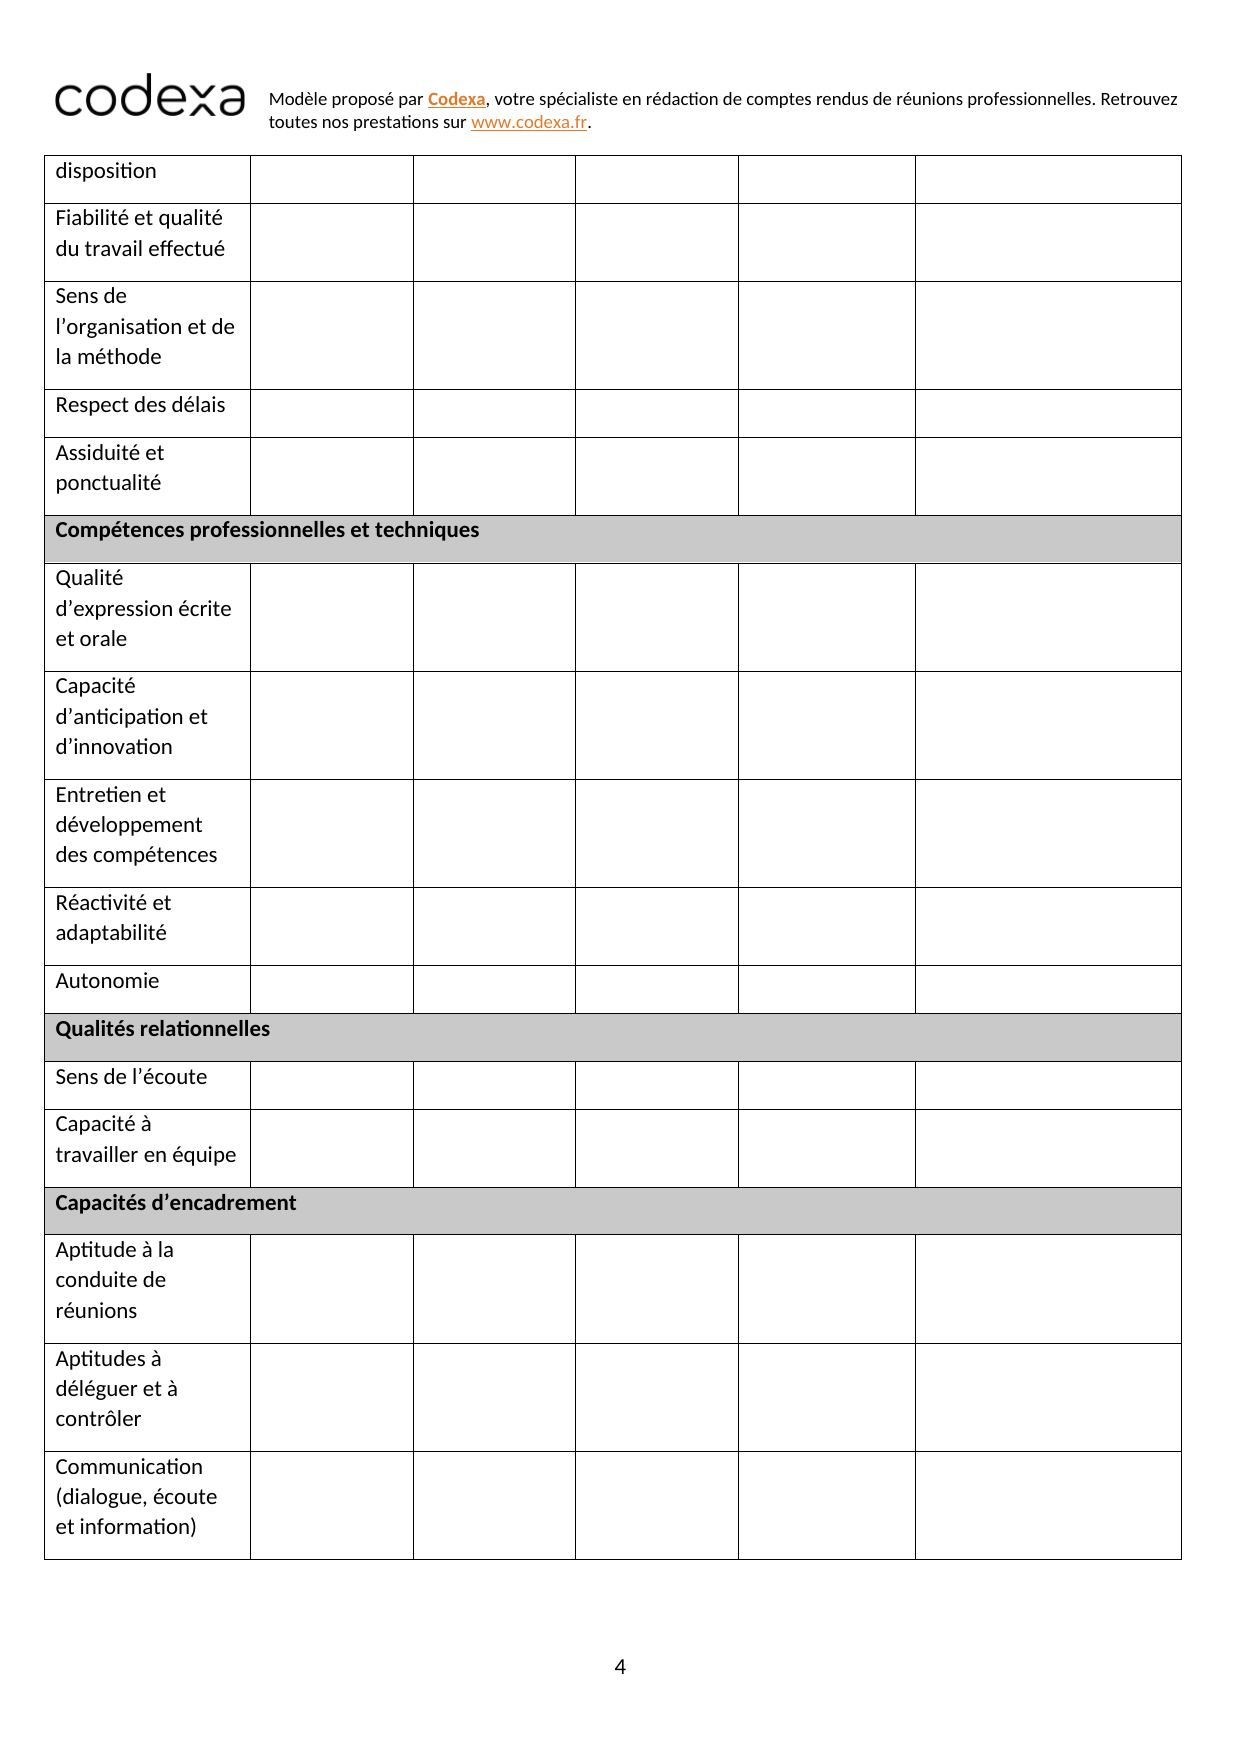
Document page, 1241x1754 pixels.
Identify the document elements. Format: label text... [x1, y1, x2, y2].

table_cell [916, 1235, 1181, 1343]
table_cell [251, 1110, 413, 1187]
table_cell [916, 888, 1181, 965]
table_cell [414, 564, 575, 671]
table_cell [576, 672, 738, 779]
table_cell [414, 390, 575, 437]
table_cell [916, 438, 1181, 514]
table_cell [576, 1062, 738, 1108]
table_cell Capacités d’encadrement [45, 1188, 1181, 1234]
table_cell [576, 390, 738, 437]
table_cell [414, 888, 575, 965]
table_cell [414, 1062, 575, 1108]
table_cell [916, 1062, 1181, 1108]
table_cell [739, 888, 915, 965]
table_cell [916, 156, 1181, 202]
table_cell Entretien et développement des compétences [45, 780, 250, 887]
table_cell [251, 1344, 413, 1451]
table_cell [414, 672, 575, 779]
table_cell [576, 282, 738, 389]
table_cell Qualité d’expression écrite et orale [45, 564, 250, 671]
table_cell Qualités relationnelles [45, 1014, 1181, 1061]
table_cell Sens de l’écoute [45, 1062, 250, 1108]
table_cell [739, 1344, 915, 1451]
table_cell [251, 1452, 413, 1559]
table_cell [45, 156, 250, 202]
table_cell Capacité à travailler en équipe [45, 1110, 250, 1187]
table_cell Aptitude à la conduite de réunions [45, 1235, 250, 1343]
table_cell [251, 672, 413, 779]
table_cell [251, 204, 413, 281]
table_cell [916, 390, 1181, 437]
table_cell [414, 1110, 575, 1187]
table_cell [739, 1235, 915, 1343]
table_cell [576, 1452, 738, 1559]
table_cell [576, 564, 738, 671]
table_cell [414, 966, 575, 1013]
table_cell [251, 156, 413, 202]
table_cell [739, 564, 915, 671]
table_cell Aptitudes à déléguer et à contrôler [45, 1344, 250, 1451]
table_cell [739, 672, 915, 779]
table_cell Communication (dialogue, écoute et information) [45, 1452, 250, 1559]
table_cell [576, 780, 738, 887]
table_cell [576, 888, 738, 965]
table_cell [251, 780, 413, 887]
table_cell [414, 1452, 575, 1559]
table_cell [251, 390, 413, 437]
table_cell [916, 1452, 1181, 1559]
table_cell [414, 204, 575, 281]
table_cell [916, 1110, 1181, 1187]
table_cell [916, 564, 1181, 671]
table_cell [576, 438, 738, 514]
table_cell Assiduité et ponctualité [45, 438, 250, 514]
table_cell [739, 780, 915, 887]
table_cell [576, 1235, 738, 1343]
table_cell [414, 438, 575, 514]
table_cell [916, 780, 1181, 887]
table_cell [739, 966, 915, 1013]
table_cell [739, 1452, 915, 1559]
table_cell [739, 390, 915, 437]
table_cell [739, 438, 915, 514]
table_cell [251, 966, 413, 1013]
picture [55, 73, 245, 116]
table_cell [916, 204, 1181, 281]
table_cell [739, 1110, 915, 1187]
table_cell [414, 780, 575, 887]
table_cell Respect des délais [45, 390, 250, 437]
table_cell Compétences professionnelles et techniques [45, 516, 1181, 562]
table_cell [414, 1235, 575, 1343]
table_cell Autonomie [45, 966, 250, 1013]
table_cell [916, 1344, 1181, 1451]
table_cell [916, 966, 1181, 1013]
table_cell Réactivité et adaptabilité [45, 888, 250, 965]
table_cell [576, 1344, 738, 1451]
table_cell [251, 438, 413, 514]
table_cell [576, 204, 738, 281]
table_cell [576, 156, 738, 202]
table_cell [739, 282, 915, 389]
table_cell [414, 282, 575, 389]
table_cell [251, 888, 413, 965]
table_cell [251, 1235, 413, 1343]
table_cell [251, 282, 413, 389]
table_cell [739, 204, 915, 281]
table_cell Sens de l’organisation et de la méthode [45, 282, 250, 389]
table_cell Capacité d’anticipation et d’innovation [45, 672, 250, 779]
table_cell Fiabilité et qualité du travail effectué [45, 204, 250, 281]
table_cell [414, 1344, 575, 1451]
table_cell [916, 282, 1181, 389]
table_cell [576, 966, 738, 1013]
table_cell [739, 1062, 915, 1108]
table_cell [739, 156, 915, 202]
table_cell [576, 1110, 738, 1187]
table_cell [251, 1062, 413, 1108]
table_cell [916, 672, 1181, 779]
table_cell [414, 156, 575, 202]
table_cell [251, 564, 413, 671]
